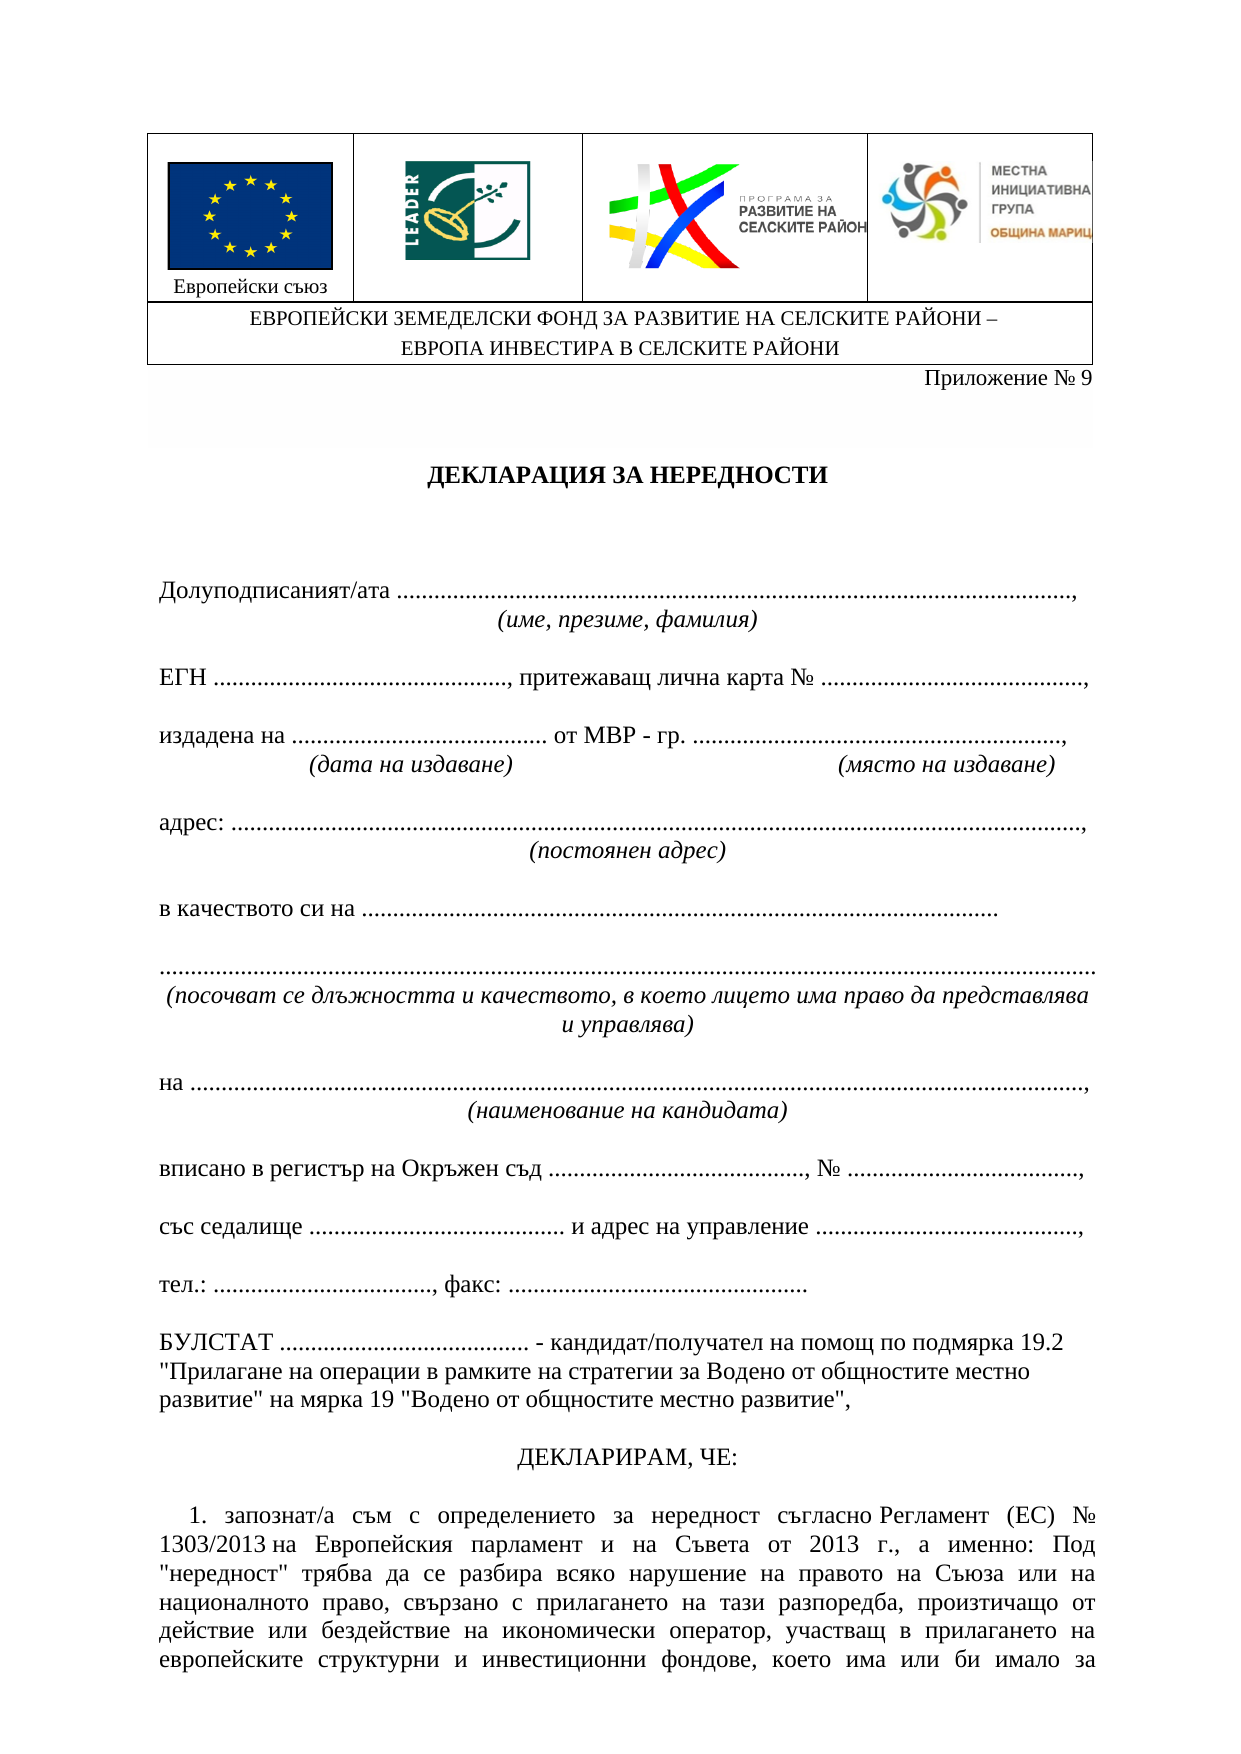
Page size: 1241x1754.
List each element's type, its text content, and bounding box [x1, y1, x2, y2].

table_header [583, 134, 867, 301]
text Приложение № 9 [148, 365, 1093, 391]
table_header [868, 134, 1092, 301]
table_header [354, 134, 582, 301]
picture [593, 155, 868, 276]
picture [405, 161, 531, 260]
table_cell ЕВРОПЕЙСКИ ЗЕМЕДЕЛСКИ ФОНД ЗА РАЗВИТИЕ НА СЕЛСКИТЕ РАЙОНИ – ЕВРОПА ИНВЕСТИРА В СЕЛСКИТЕ РАЙОНИ [148, 303, 1092, 363]
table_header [148, 449, 1108, 1673]
picture [878, 161, 1093, 243]
table_header Европейски съюз [148, 134, 353, 301]
